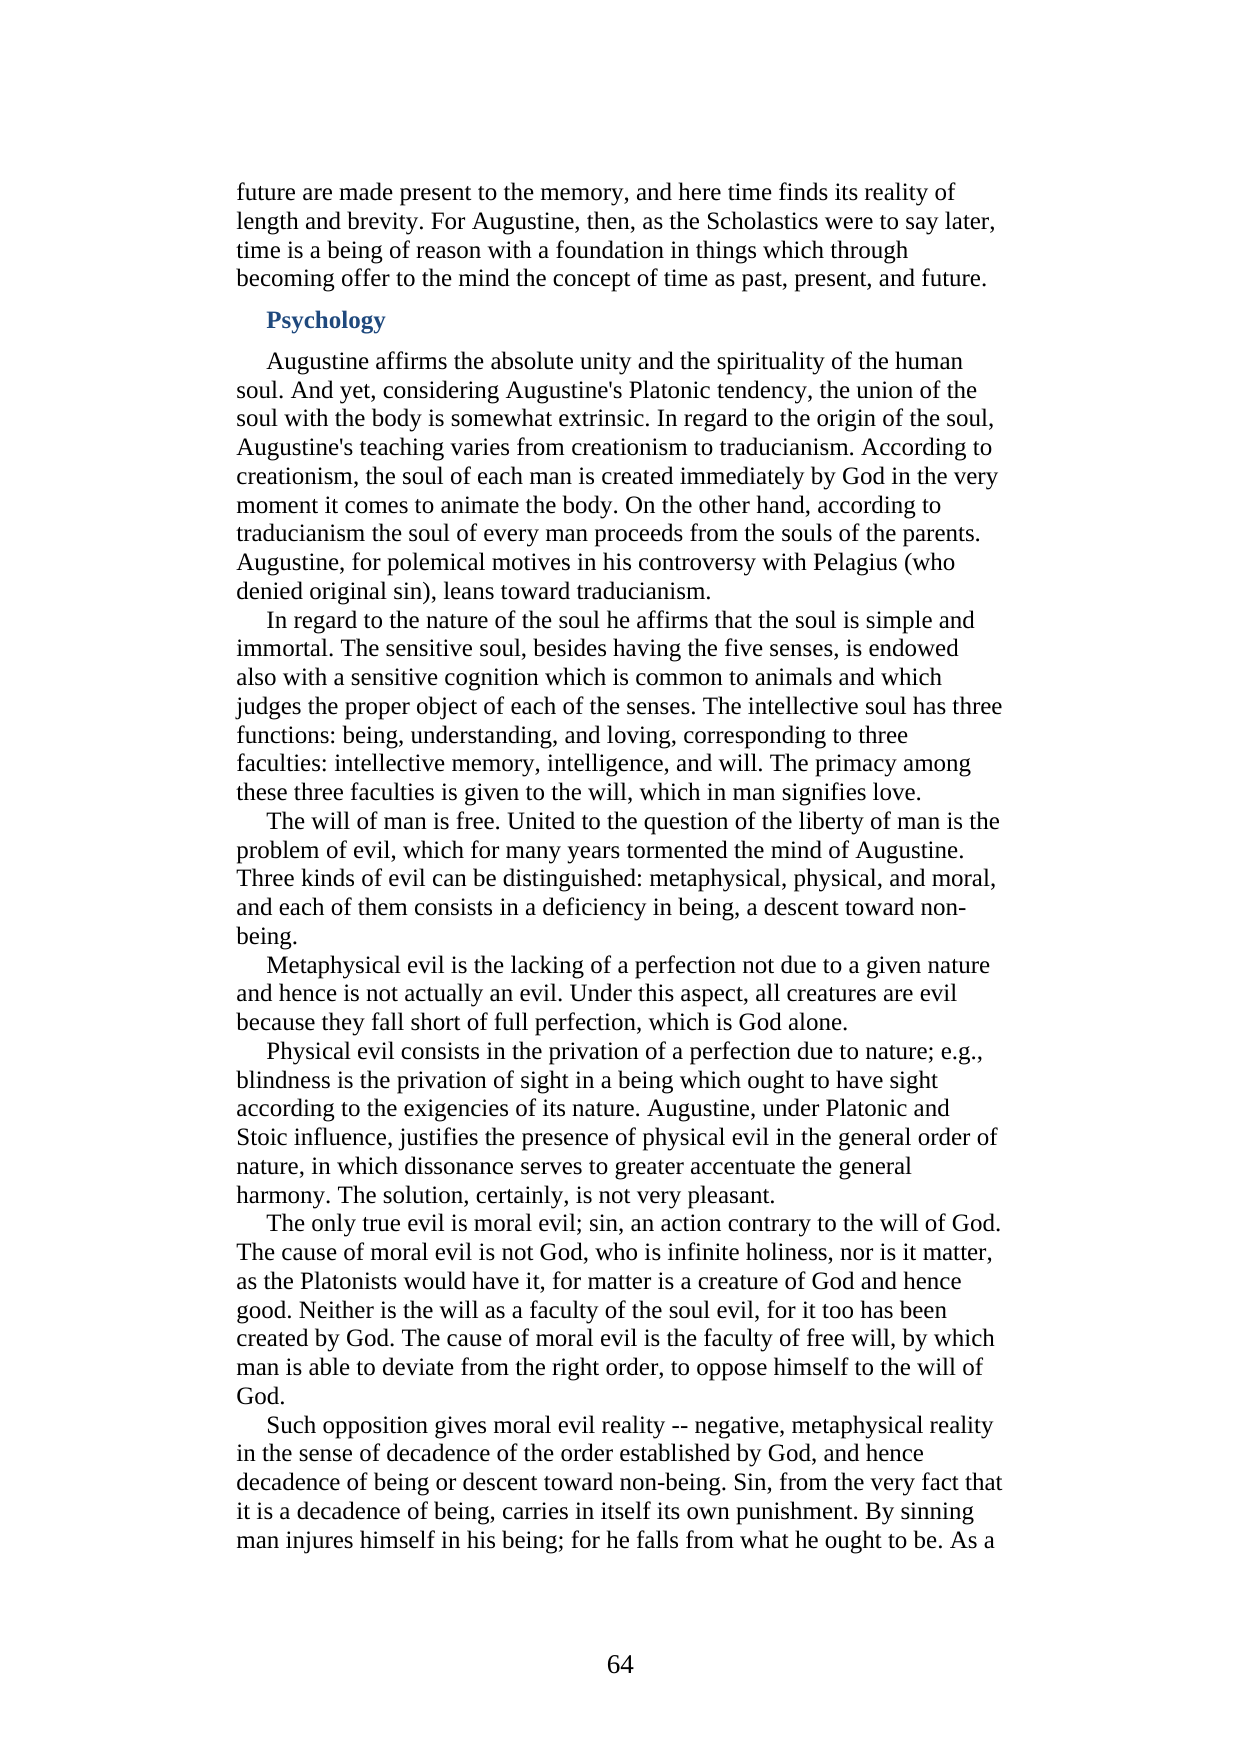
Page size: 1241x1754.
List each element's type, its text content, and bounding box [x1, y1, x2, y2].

text Augustine affirms the absolute unity and the spirituality of the human soul. And yet, considering Augustine's Platonic tendency, the union of the soul with the body is somewhat extrinsic. In regard to the origin of the soul, Augustine's teaching varies from creationism to traducianism. According to creationism, the soul of each man is created immediately by God in the very moment it comes to animate the body. On the other hand, according to traducianism the soul of every man proceeds from the souls of the parents. Augustine, for polemical motives in his controversy with Pelagius (who denied original sin), leans toward traducianism. [236, 346, 1004, 605]
text In regard to the nature of the soul he affirms that the soul is simple and immortal. The sensitive soul, besides having the five senses, is endowed also with a sensitive cognition which is common to animals and which judges the proper object of each of the senses. The intellective soul has three functions: being, understanding, and loving, corresponding to three faculties: intellective memory, intelligence, and will. The primacy among these three faculties is given to the will, which in man signifies love. [236, 605, 1004, 806]
text The will of man is free. United to the question of the liberty of man is the problem of evil, which for many years tormented the mind of Augustine. Three kinds of evil can be distinguished: metaphysical, physical, and moral, and each of them consists in a deficiency in being, a descent toward non-being. [236, 806, 1004, 950]
text The only true evil is moral evil; sin, an action contrary to the will of God. The cause of moral evil is not God, who is infinite holiness, nor is it matter, as the Platonists would have it, for matter is a creature of God and hence good. Neither is the will as a faculty of the soul evil, for it too has been created by God. The cause of moral evil is the faculty of free will, by which man is able to deviate from the right order, to oppose himself to the will of God. [236, 1208, 1004, 1410]
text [236, 1410, 1004, 1553]
text Physical evil consists in the privation of a perfection due to nature; e.g., blindness is the privation of sight in a being which ought to have sight according to the exigencies of its nature. Augustine, under Platonic and Stoic influence, justifies the presence of physical evil in the general order of nature, in which dissonance serves to greater accentuate the general harmony. The solution, certainly, is not very pleasant. [236, 1036, 1004, 1208]
subtitle Psychology [236, 305, 1004, 333]
text Metaphysical evil is the lacking of a perfection not due to a given nature and hence is not actually an evil. Under this aspect, all creatures are evil because they fall short of full perfection, which is God alone. [236, 950, 1004, 1036]
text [236, 177, 1004, 292]
